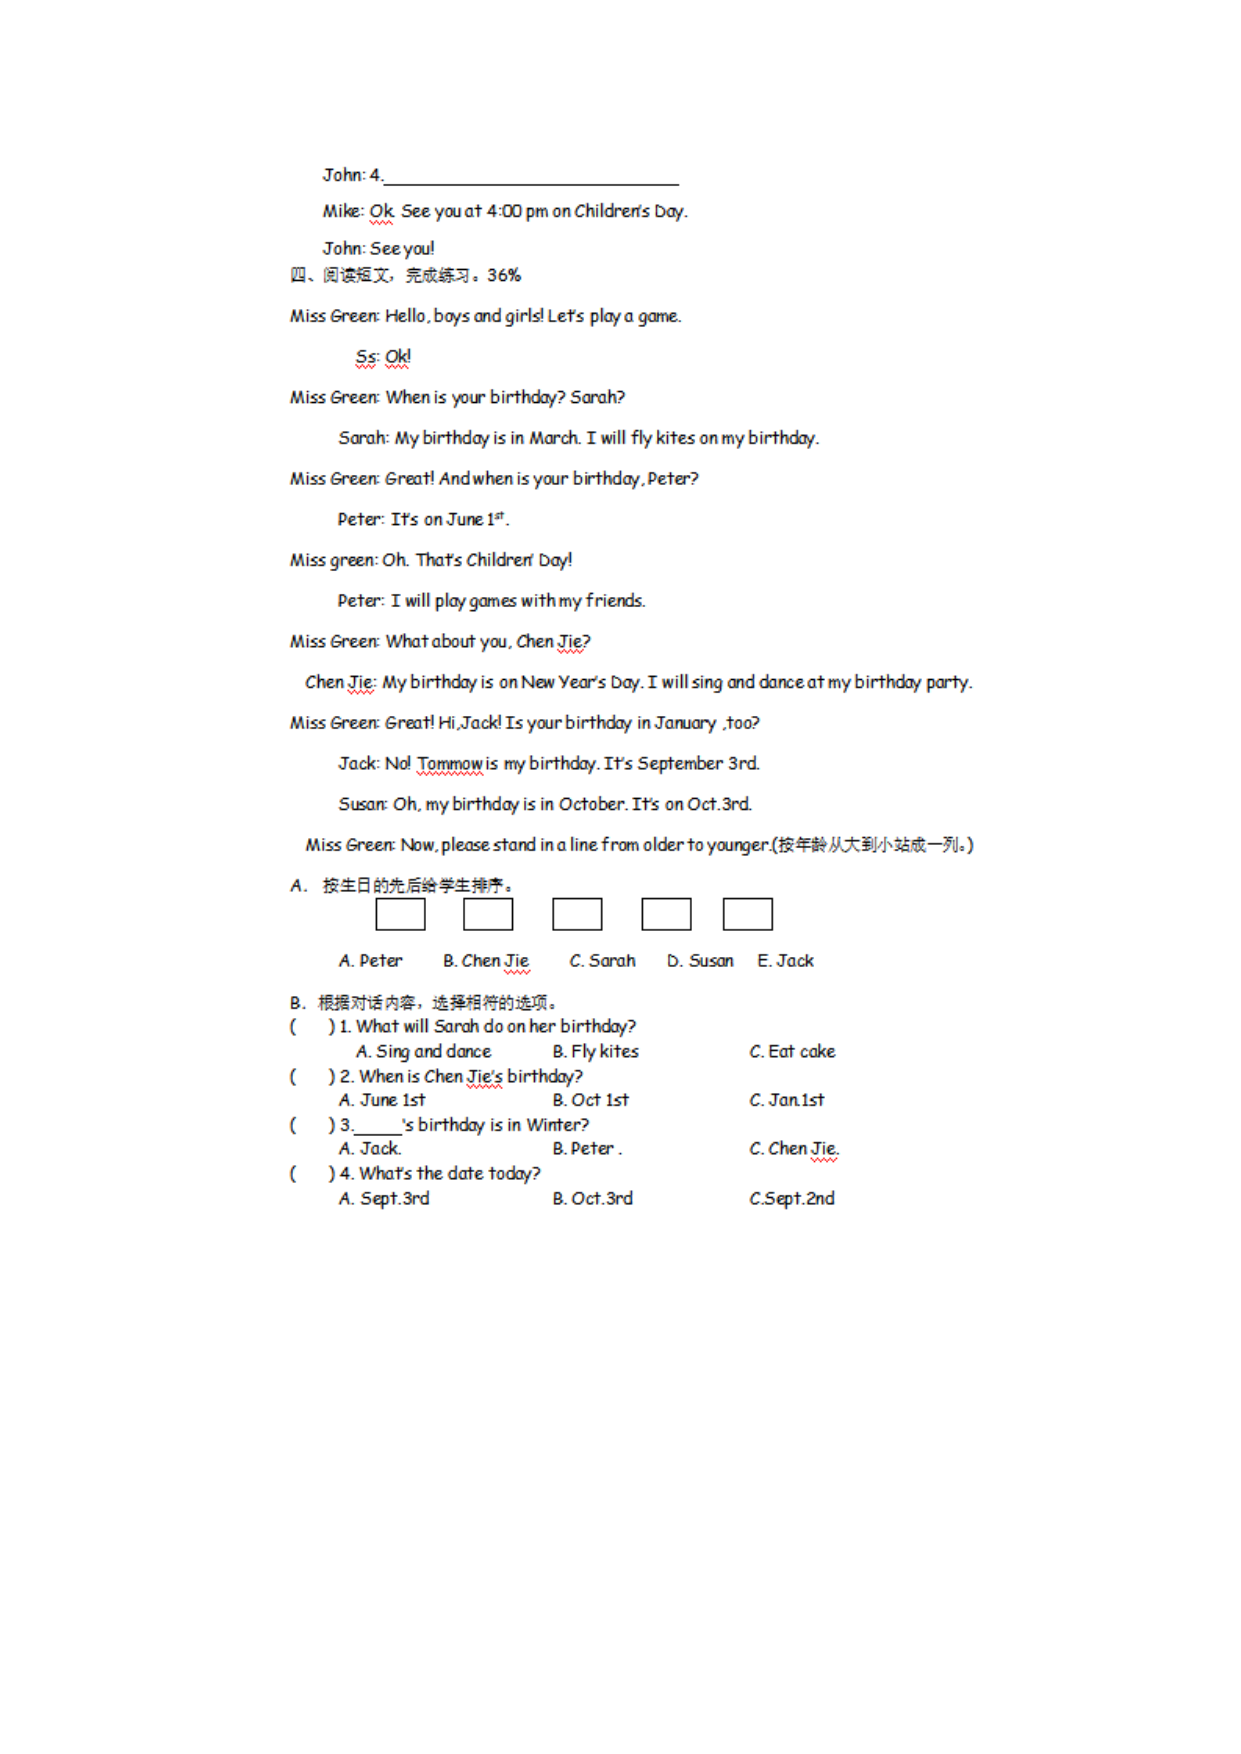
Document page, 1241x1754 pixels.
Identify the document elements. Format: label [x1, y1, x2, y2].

picture [257, 162, 983, 1233]
